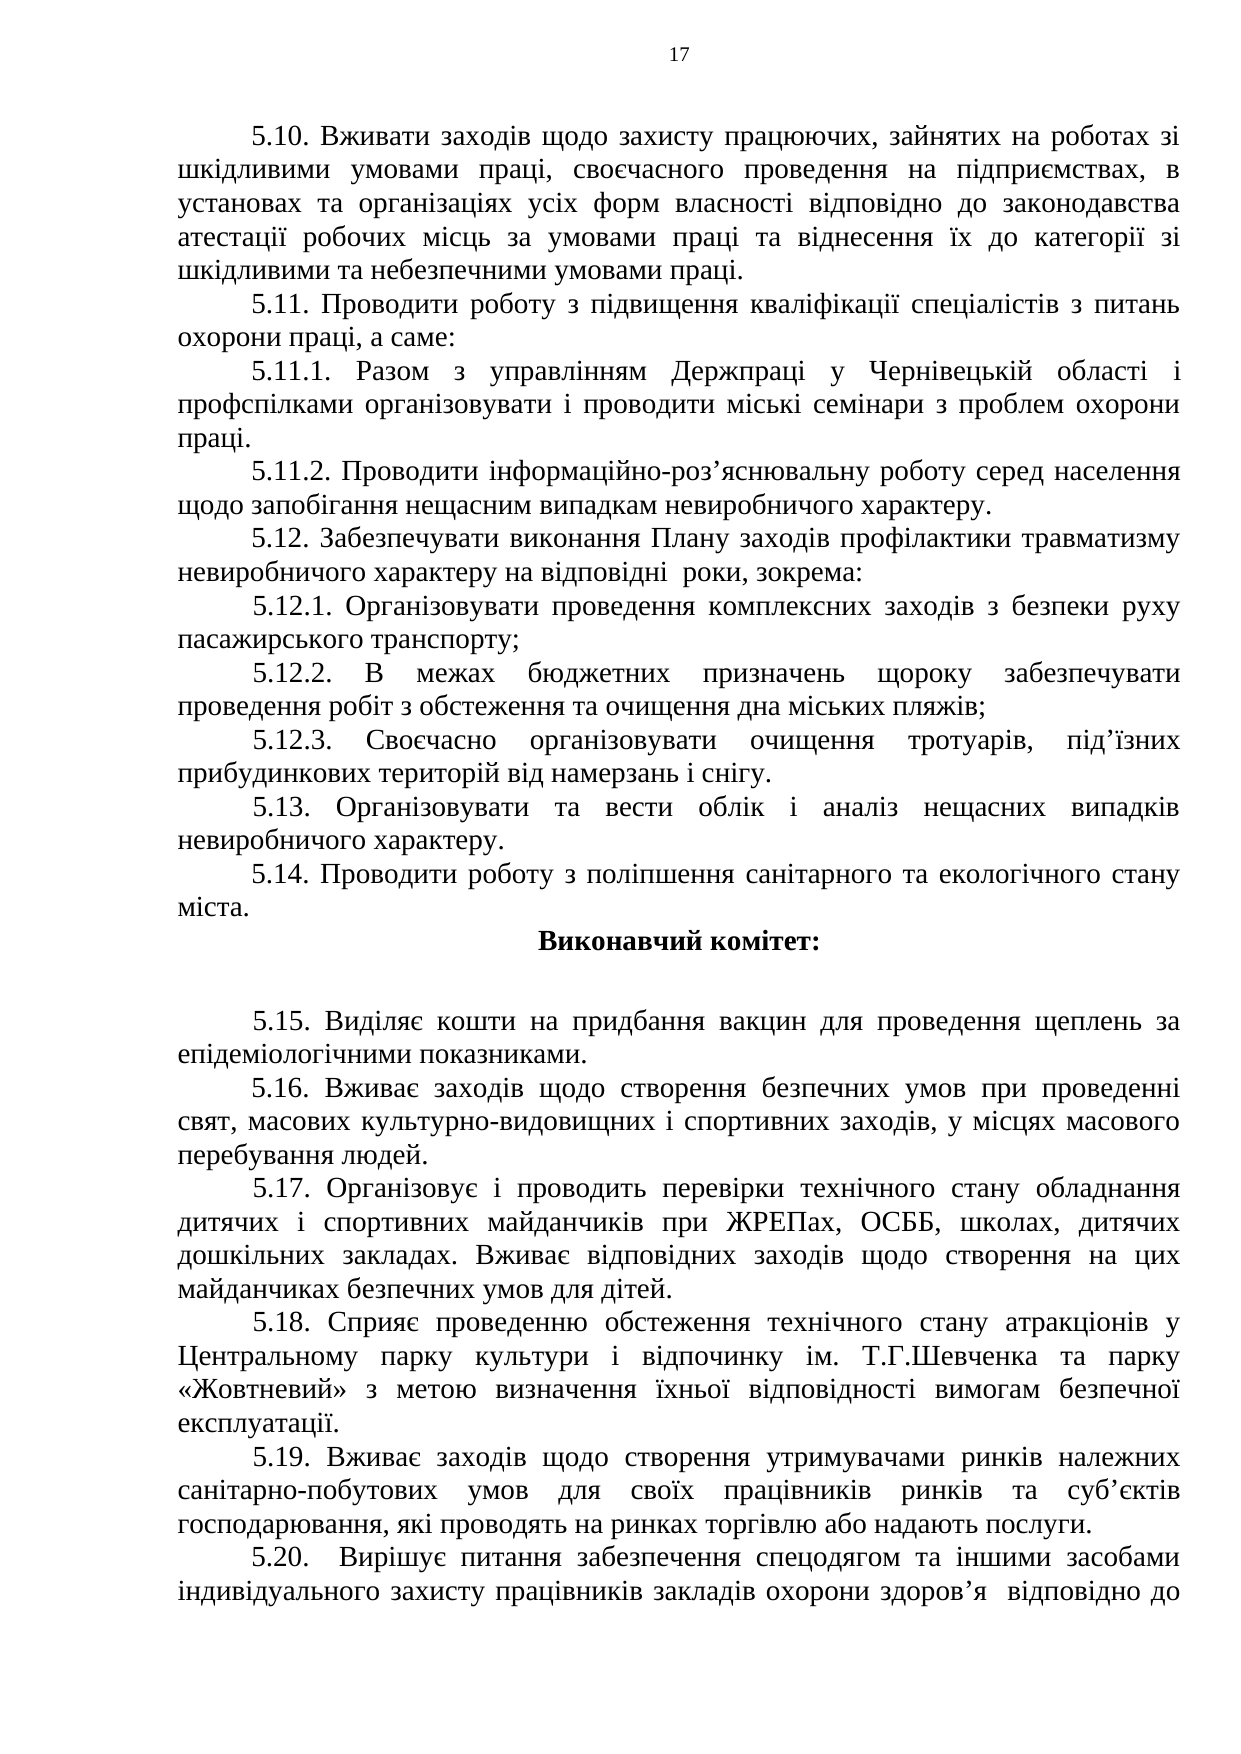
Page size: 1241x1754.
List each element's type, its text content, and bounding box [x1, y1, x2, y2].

text 5.13. Організовувати та вести облік і аналіз нещасних випадків невиробничого характеру. [177, 789, 1181, 856]
text 5.11. Проводити роботу з підвищення кваліфікації спеціалістів з питань охорони праці, а саме: [177, 286, 1181, 353]
text 5.18. Сприяє проведенню обстеження технічного стану атракціонів у Центральному парку культури і відпочинку ім. Т.Г.Шевченка та парку «Жовтневий» з метою визначення їхньої відповідності вимогам безпечної експлуатації. [177, 1304, 1181, 1439]
text 5.12.3. Своєчасно організовувати очищення тротуарів, під’їзних прибудинкових територій від намерзань і снігу. [177, 722, 1181, 789]
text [177, 1539, 1181, 1606]
text 5.12.1. Організовувати проведення комплексних заходів з безпеки руху пасажирського транспорту; [177, 588, 1181, 655]
text 5.11.2. Проводити інформаційно-роз’яснювальну роботу серед населення щодо запобігання нещасним випадкам невиробничого характеру. [177, 453, 1181, 521]
text 5.15. Виділяє кошти на придбання вакцин для проведення щеплень за епідеміологічними показниками. [177, 1003, 1181, 1070]
text 5.12.2. В межах бюджетних призначень щороку забезпечувати проведення робіт з обстеження та очищення дна міських пляжів; [177, 655, 1181, 722]
text 5.14. Проводити роботу з поліпшення санітарного та екологічного стану міста. [177, 856, 1181, 923]
text 5.19. Вживає заходів щодо створення утримувачами ринків належних санітарно-побутових умов для своїх працівників ринків та суб’єктів господарювання, які проводять на ринках торгівлю або надають послуги. [177, 1439, 1181, 1539]
text 5.17. Організовує і проводить перевірки технічного стану обладнання дитячих і спортивних майданчиків при ЖРЕПах, ОСББ, школах, дитячих дошкільних закладах. Вживає відповідних заходів щодо створення на цих майданчиках безпечних умов для дітей. [177, 1170, 1181, 1304]
text 5.16. Вживає заходів щодо створення безпечних умов при проведенні свят, масових культурно-видовищних і спортивних заходів, у місцях масового перебування людей. [177, 1070, 1181, 1170]
text Виконавчий комітет: [177, 923, 1181, 957]
text 5.10. Вживати заходів щодо захисту працюючих, зайнятих на роботах зі шкідливими умовами праці, своєчасного проведення на підприємствах, в установах та організаціях усіх форм власності відповідно до законодавства атестації робочих місць за умовами праці та віднесення їх до категорії зі шкідливими та небезпечними умовами праці. [177, 118, 1181, 286]
text 5.12. Забезпечувати виконання Плану заходів профілактики травматизму невиробничого характеру на відповідні роки, зокрема: [177, 521, 1181, 588]
text 5.11.1. Разом з управлінням Держпраці у Чернівецькій області і профспілками організовувати і проводити міські семінари з проблем охорони праці. [177, 353, 1181, 453]
